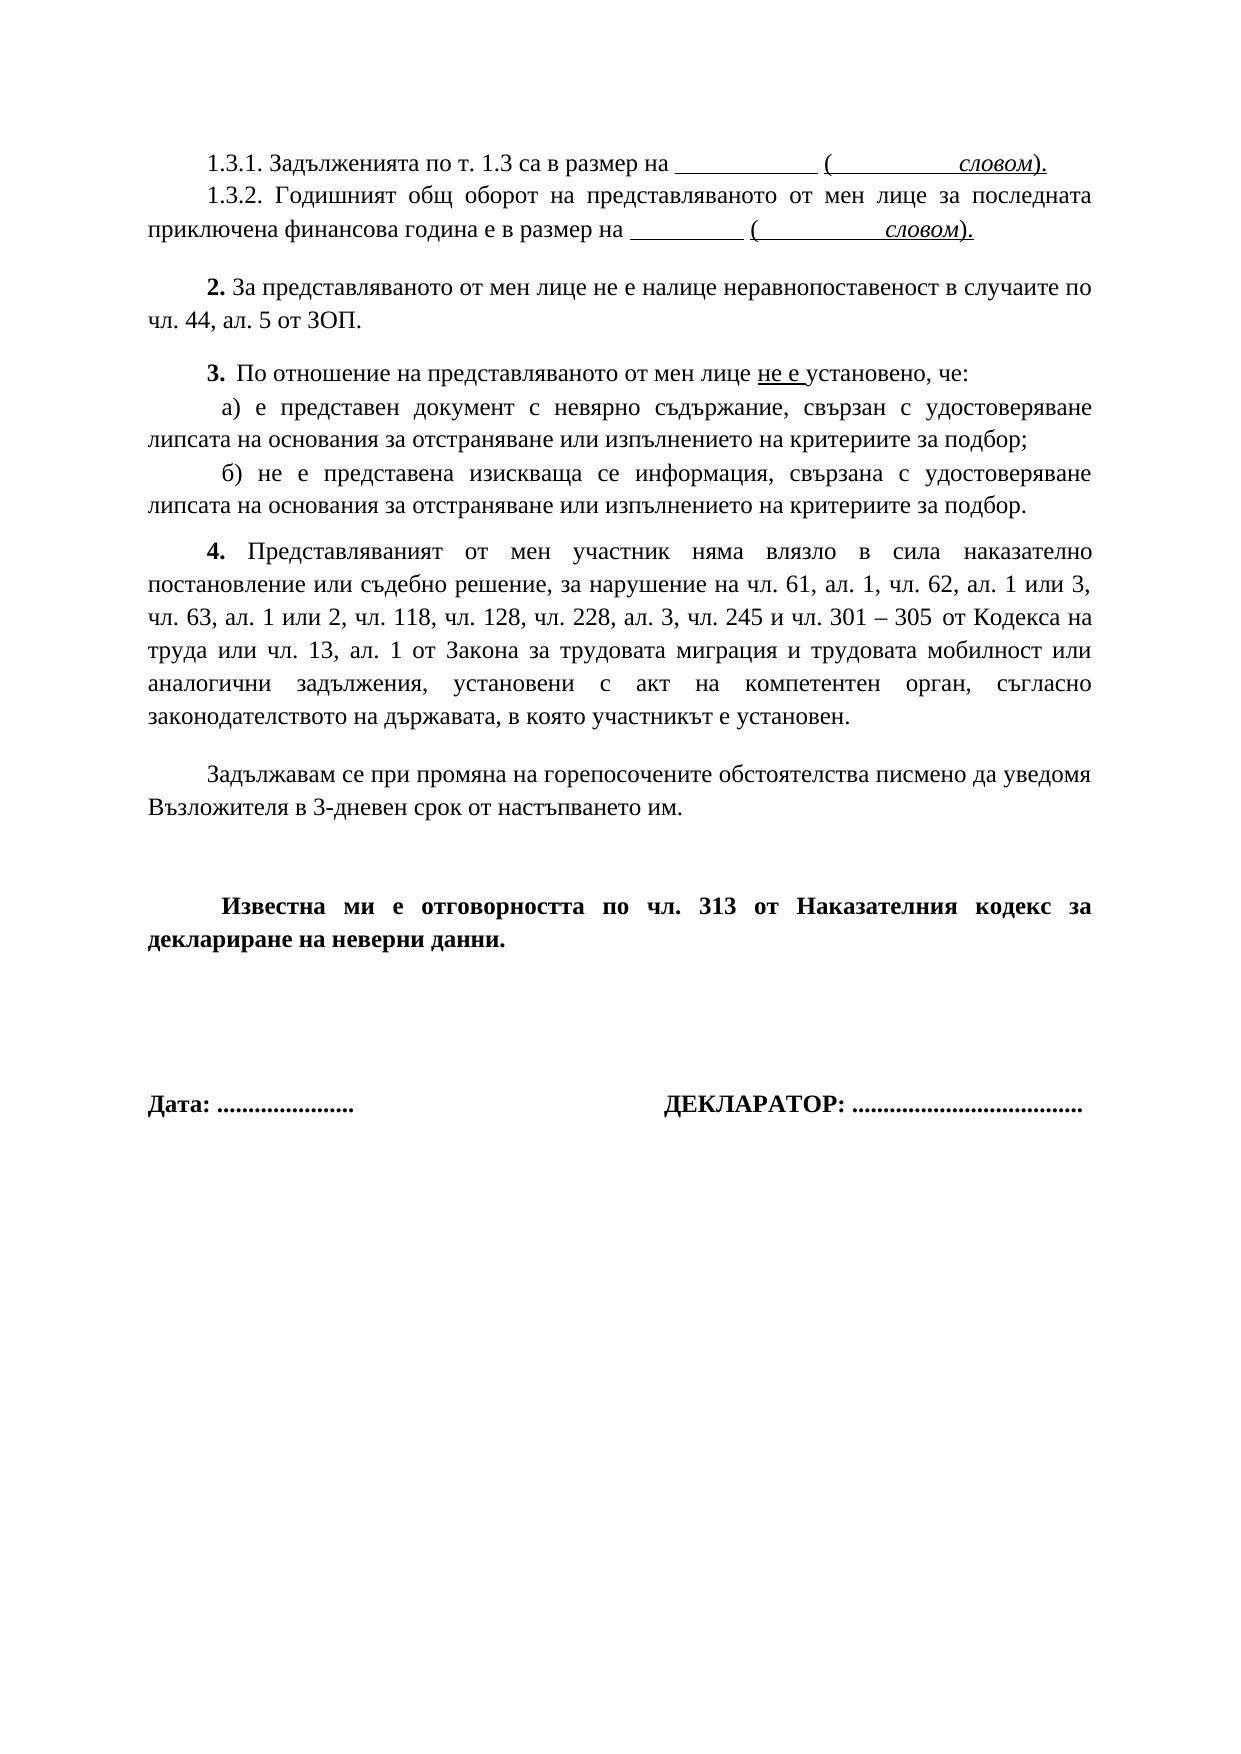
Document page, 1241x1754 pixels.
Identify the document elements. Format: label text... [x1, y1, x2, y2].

text 1.3.1. Задълженията по т. 1.3 са в размер на ( словом). [148, 148, 1093, 176]
text 2. За представляваното от мен лице не е налице неравнопоставеност в случаите по чл. 44, ал. 5 от ЗОП. [148, 272, 1093, 333]
text Задължавам се при промяна на горепосочените обстоятелства писмено да уведомя Възложителя в 3-дневен срок от настъпването им. [148, 759, 1093, 821]
text Дата: ...................... ДЕКЛАРАТОР: ..................................... [148, 1089, 1093, 1118]
text 1.3.2. Годишният общ оборот на представляваното от мен лице за последната приключена финансова година е в размер на ( словом). [148, 181, 1093, 242]
text 4. Представляваният от мен участник няма влязло в сила наказателно постановление или съдебно решение, за нарушение на чл. 61, ал. 1, чл. 62, ал. 1 или 3, чл. 63, ал. 1 или 2, чл. 118, чл. 128, чл. 228, ал. 3, чл. 245 и чл. 301 – 305 от Кодекса на труда или чл. 13, ал. 1 от Закона за трудовата миграция и трудовата мобилност или аналогични задължения, установени с акт на компетентен орган, съгласно законодателството на държавата, в която участникът е установен. [148, 536, 1093, 730]
text Известна ми е отговорността по чл. 313 от Наказателния кодекс за деклариране на неверни данни. [148, 891, 1093, 953]
text 3. По отношение на представляваното от мен лице не е установено, че: [148, 358, 1093, 387]
text б) не е представена изискваща се информация, свързана с удостоверяване липсата на основания за отстраняване или изпълнението на критериите за подбор. [148, 458, 1093, 519]
text а) е представен документ с невярно съдържание, свързан с удостоверяване липсата на основания за отстраняване или изпълнението на критериите за подбор; [148, 392, 1093, 453]
